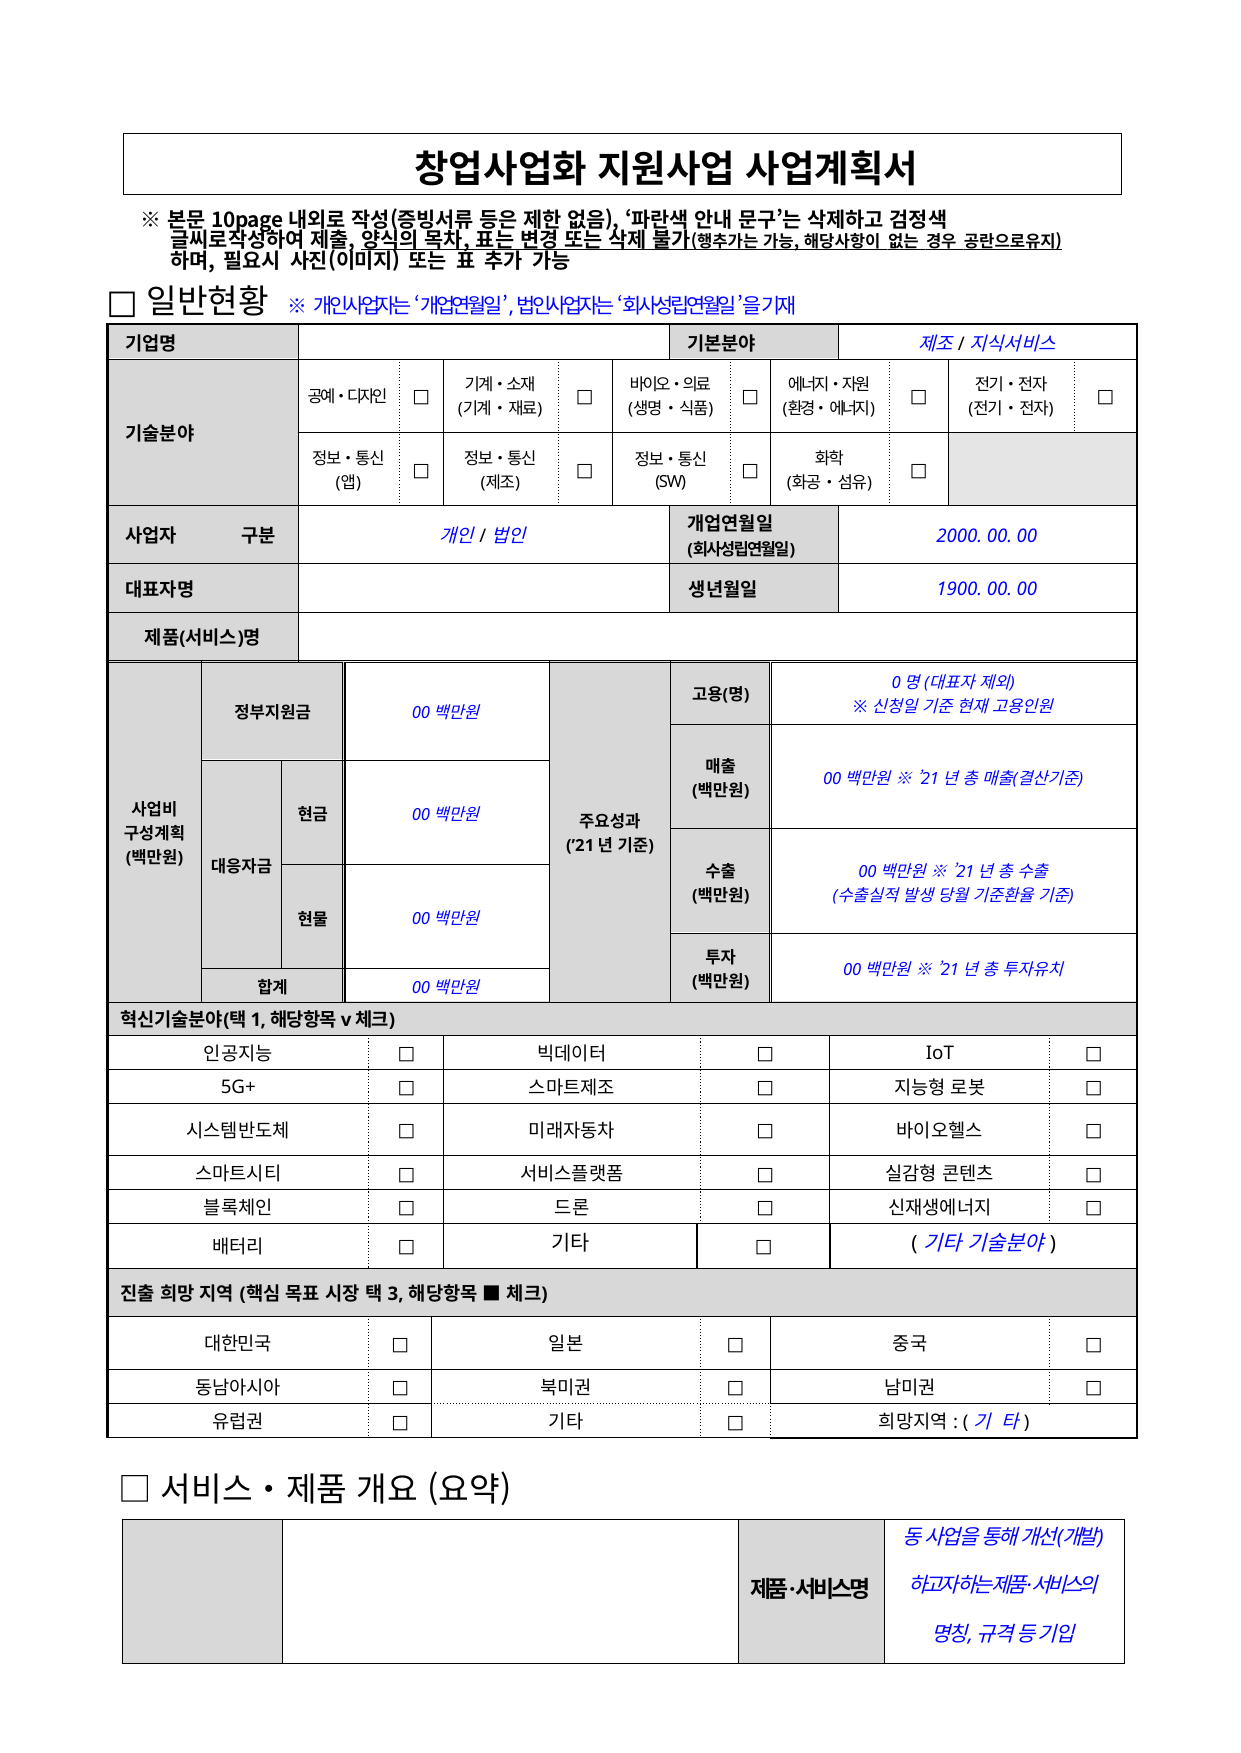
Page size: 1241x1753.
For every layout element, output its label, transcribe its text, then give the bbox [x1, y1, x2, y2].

table_cell 대표자명 [109, 564, 298, 612]
table_cell 대한민국 [109, 1317, 369, 1369]
table_cell 미래자동차 [444, 1104, 700, 1155]
table_header · [283, 1520, 738, 1663]
table_cell □ [700, 1370, 770, 1403]
table_cell 현금 [282, 761, 342, 864]
table_cell 개업연월일 (회사성립연월일) [670, 506, 838, 563]
table_cell 제품(서비스)명 [109, 613, 298, 660]
table_header 동 사업을 통해 개선(개발)하고자 하는 제품·서비스의 명칭, 규격 등 기입 [885, 1520, 1124, 1663]
table_cell □ [698, 1224, 829, 1267]
table_cell □ [1050, 1190, 1136, 1223]
table_cell □ [369, 1317, 431, 1369]
table_cell 남미권 [771, 1370, 1049, 1403]
table_cell 북미권 [432, 1370, 700, 1403]
table_cell IoT [830, 1036, 1049, 1069]
table_cell 스마트제조 [444, 1070, 700, 1103]
table_cell □ [369, 1104, 443, 1155]
table_cell 00백만원 ※ ’21년 총 투자유치 [772, 934, 1136, 1001]
table_header 서비스 소개 [123, 1520, 282, 1663]
table_header [299, 325, 669, 358]
table_cell 정부지원금 [202, 663, 342, 759]
table_cell □ [889, 433, 948, 505]
table_cell □ [369, 1190, 443, 1223]
table_cell 매출 (백만원) [671, 725, 769, 828]
table_cell 1900. 00. 00 [839, 564, 1136, 612]
table_cell 00백만원 ※ ’21년 총 매출(결산기준) [772, 725, 1136, 828]
table_cell □ [730, 433, 770, 505]
table_cell 스마트시티 [109, 1156, 369, 1189]
table_cell □ [558, 360, 612, 432]
table_cell 바이오헬스 [830, 1104, 1049, 1155]
table_cell 투자 (백만원) [671, 934, 769, 1001]
table_cell [949, 433, 1136, 505]
table_header 제품·서비스명 [739, 1520, 884, 1663]
table_cell 사업자 구분 [109, 506, 298, 563]
table_cell □ [1074, 360, 1136, 432]
table_cell □ [1050, 1370, 1136, 1403]
table_cell □ [400, 433, 443, 505]
table_cell 5G+ [109, 1070, 369, 1103]
table_header 제조 / 지식서비스 [839, 325, 1136, 358]
table_cell 정보・통신 (제조) [444, 433, 558, 505]
text □ 일반현황 ※ 개인사업자는 ‘개업연월일’, 법인사업자는 ‘회사성립연월일’을 기재 [106, 275, 1142, 323]
table_cell 블록체인 [109, 1190, 369, 1223]
table_cell 에너지・자원 (환경・에너지) [771, 360, 889, 432]
table_cell □ [1050, 1036, 1136, 1069]
table_cell □ [369, 1404, 431, 1437]
table_cell □ [1050, 1317, 1136, 1369]
table_cell 일본 [432, 1317, 700, 1369]
table_cell 생년월일 [670, 564, 838, 612]
table_cell □ [400, 360, 443, 432]
table_cell 정보・통신 (SW) [613, 433, 730, 505]
table_cell ( 기타 기술분야 ) [831, 1224, 1136, 1267]
table_cell 인공지능 [109, 1036, 369, 1069]
table_cell [299, 564, 669, 612]
table_cell 기술분야 [109, 360, 298, 505]
table_cell □ [1050, 1104, 1136, 1155]
table_cell 개인 / 법인 [299, 506, 669, 563]
table_cell 현물 [282, 865, 342, 968]
text ※ 본문 10page 내외로 작성(증빙서류 등은 제한 없음), ‘파란색 안내 문구’는 삭제하고 검정색 글씨로작성하여 제출, 양식의 목차, 표는 변경 또는 삭제 불가(행추가는 가능, 해당사항이 없는 경우 공란으로유지)하며, 필요시 사진(이미지) 또는 표 추가 가능 [141, 210, 1085, 275]
table_cell 배터리 [109, 1224, 369, 1267]
table_cell 0명 (대표자 제외) ※ 신청일 기준 현재 고용인원 [772, 663, 1136, 724]
table_cell 화학 (화공・섬유) [771, 433, 889, 505]
table_header 기업명 [109, 325, 298, 358]
table_cell □ [700, 1317, 770, 1369]
table_cell 기계・소재 (기계・재료) [444, 360, 558, 432]
table_cell □ [889, 360, 948, 432]
table_cell 00백만원 [346, 865, 549, 968]
table_cell □ [369, 1370, 431, 1403]
table_cell □ [700, 1190, 829, 1223]
table_cell □ [700, 1156, 829, 1189]
table_cell 사업비 구성계획 (백만원) [109, 663, 201, 1001]
table_cell 빅데이터 [444, 1036, 700, 1069]
table_cell 바이오・의료 (생명・식품) [613, 360, 730, 432]
table_cell 드론 [444, 1190, 700, 1223]
text □ 서비스‧제품 개요 (요약) [118, 1462, 1142, 1511]
table_cell □ [730, 360, 770, 432]
table_cell 기타 [444, 1224, 696, 1267]
table_cell □ [1050, 1156, 1136, 1189]
table_cell 00백만원 [346, 663, 549, 759]
table_cell 기타 [432, 1403, 700, 1437]
table_header 기본분야 [670, 325, 838, 358]
table_cell 유럽권 [109, 1404, 369, 1437]
table_cell 신재생에너지 [830, 1190, 1049, 1223]
table_cell 공예・디자인 [299, 360, 399, 432]
table_cell 희망지역 : ( 기 타 ) [770, 1404, 1136, 1437]
table_cell 동남아시아 [109, 1370, 369, 1403]
table_cell 전기・전자 (전기・전자) [949, 360, 1074, 432]
table_cell 서비스플랫폼 [444, 1156, 700, 1189]
table_cell 주요성과 (’21년 기준) [550, 663, 670, 1001]
table_cell [299, 613, 1136, 660]
table_cell 지능형 로봇 [830, 1070, 1049, 1103]
table_cell 00백만원 [346, 969, 549, 1001]
table_cell 수출 (백만원) [671, 829, 769, 932]
table_cell □ [558, 433, 612, 505]
table_cell 실감형 콘텐츠 [830, 1156, 1049, 1189]
table_cell □ [369, 1224, 443, 1267]
table_cell 고용(명) [671, 663, 769, 724]
table_cell □ [1050, 1070, 1136, 1103]
table_cell □ [369, 1156, 443, 1189]
table_cell □ [700, 1403, 770, 1437]
table_cell 2000. 00. 00 [839, 506, 1136, 563]
table_cell □ [700, 1104, 829, 1155]
table_cell 00백만원 ※ ’21년 총 수출 (수출실적 발생 당월 기준환율 기준) [772, 829, 1136, 932]
table_cell 정보・통신 (앱) [299, 433, 399, 505]
table_cell □ [700, 1036, 829, 1069]
table_cell 합계 [202, 969, 342, 1001]
table_cell 00백만원 [346, 761, 549, 864]
table_cell 진출 희망 지역 (핵심 목표 시장 택 3, 해당항목 ■ 체크) [109, 1269, 1136, 1316]
table_cell □ [700, 1070, 829, 1103]
table_cell 대응자금 [202, 761, 281, 968]
table_cell □ [369, 1070, 443, 1103]
table_cell 중국 [771, 1317, 1049, 1369]
table_cell 혁신기술분야(택1, 해당항목v체크) [109, 1003, 1136, 1035]
table_cell □ [369, 1036, 443, 1069]
table_cell 시스템반도체 [109, 1104, 369, 1155]
